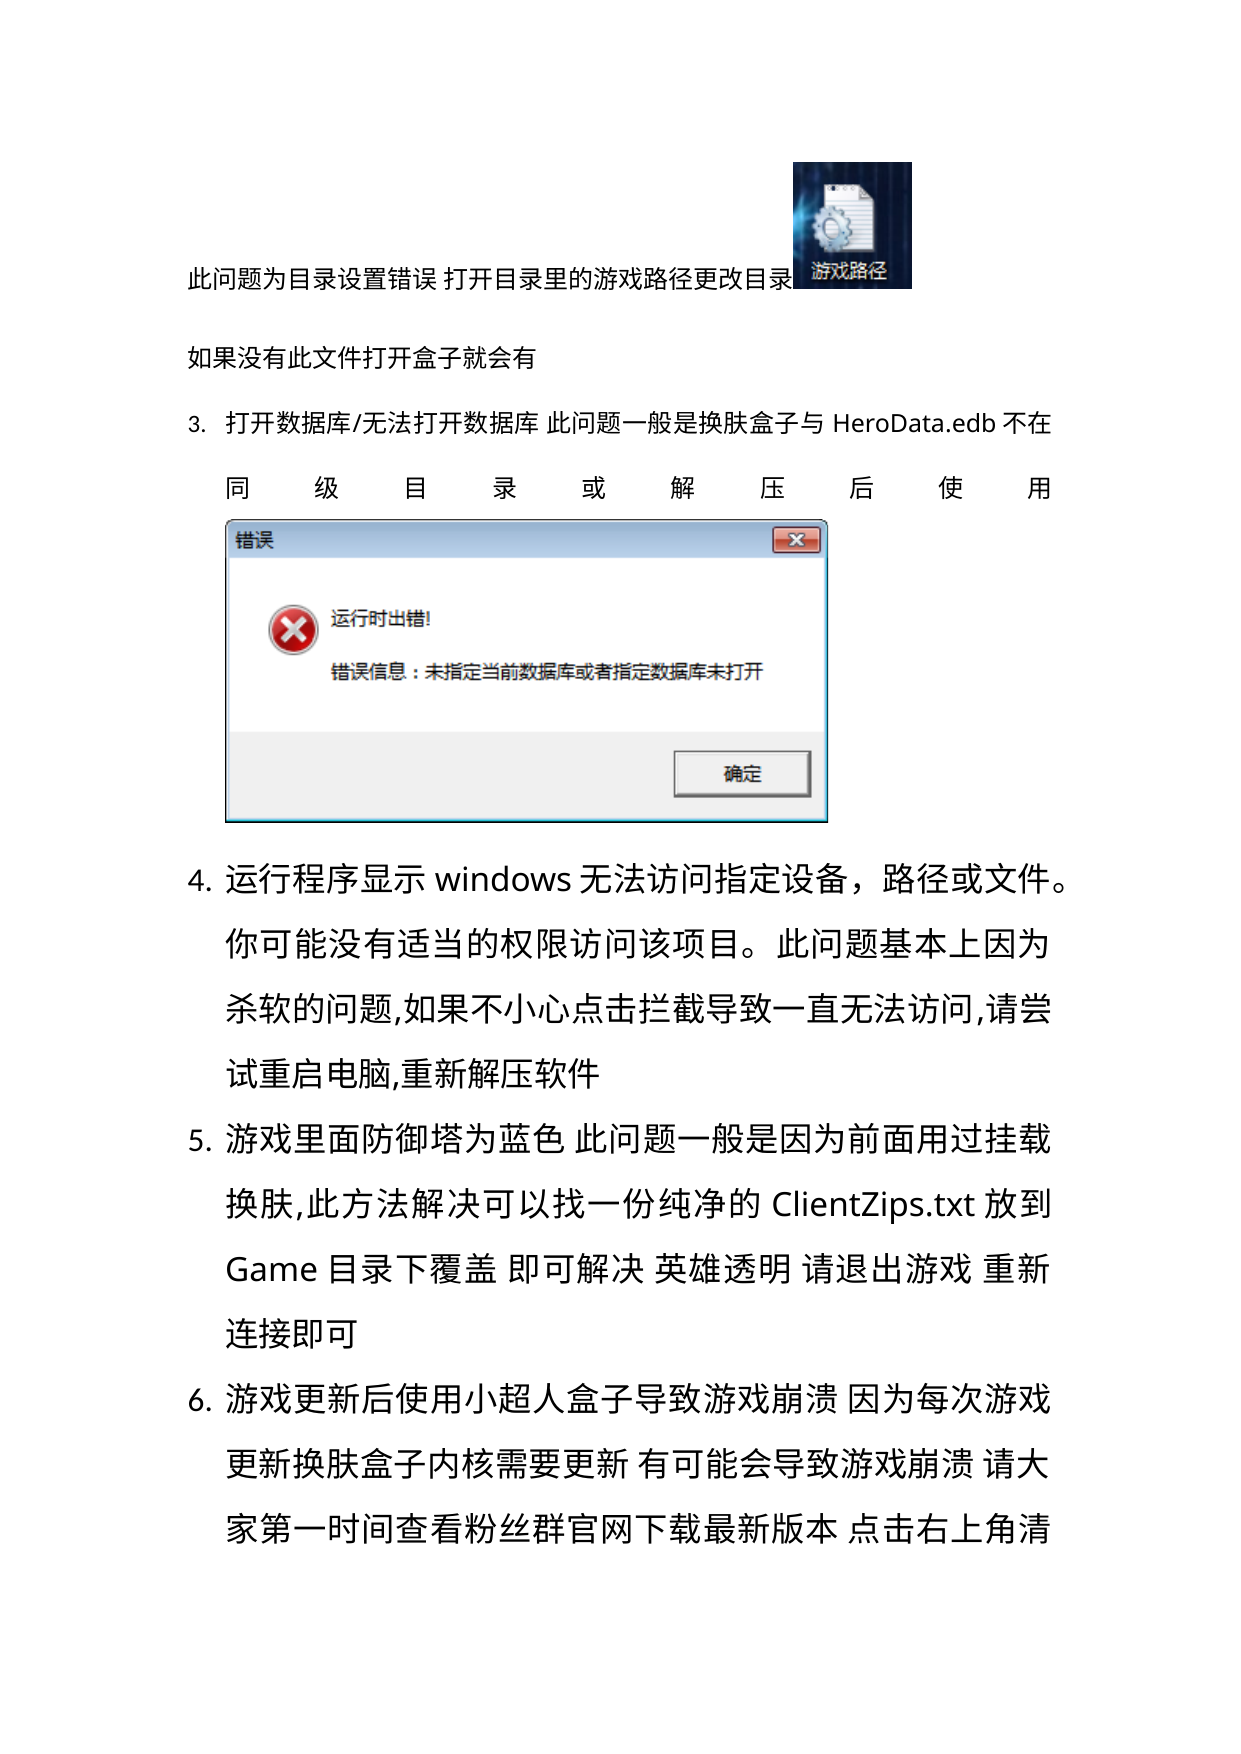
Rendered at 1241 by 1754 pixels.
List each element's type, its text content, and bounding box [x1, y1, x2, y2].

list 运行程序显示windows无法访问指定设备，路径或文件。你可能没有适当的权限访问该项目。此问题基本上因为杀软的问题,如果不小心点击拦截导致一直无法访问,请尝试重启电脑,重新解压软件 [187, 844, 1053, 1104]
list 游戏里面防御塔为蓝色 此问题一般是因为前面用过挂载换肤,此方法解决可以找一份纯净的ClientZips.txt放到Game目录下覆盖 即可解决 英雄透明 请退出游戏 重新连接即可 [187, 1104, 1053, 1364]
text 此问题为目录设置错误 打开目录里的游戏路径更改目录 [187, 162, 1053, 324]
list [187, 1364, 1053, 1559]
text 如果没有此文件打开盒子就会有 [187, 324, 1053, 389]
picture [225, 519, 829, 823]
picture [793, 162, 912, 289]
